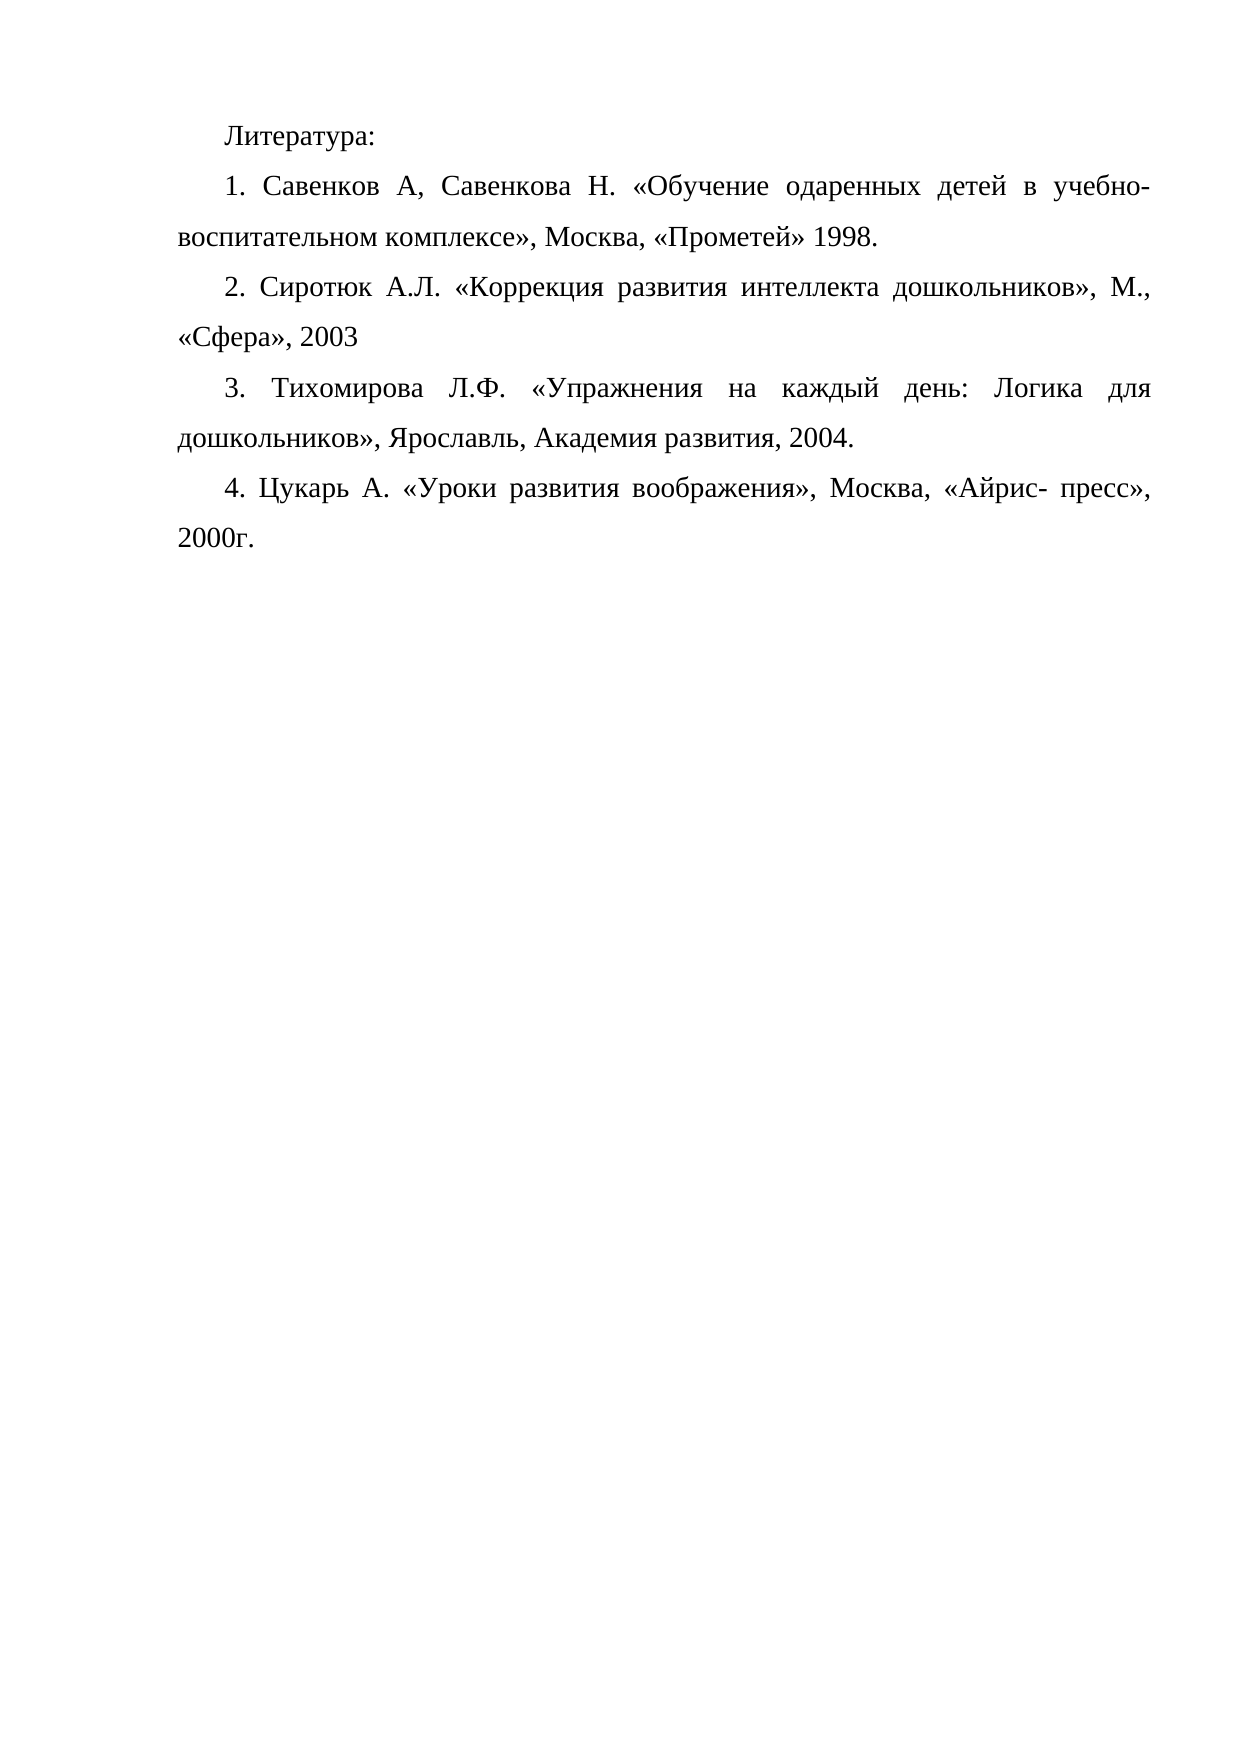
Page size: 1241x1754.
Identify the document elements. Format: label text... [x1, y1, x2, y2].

text 2. Сиротюк А.Л. «Коррекция развития интеллекта дошкольников», М., «Сфера», 2003 [177, 269, 1152, 353]
text 3. Тихомирова Л.Ф. «Упражнения на каждый день: Логика для дошкольников», Ярославль, Академия развития, 2004. [177, 370, 1152, 453]
text 1. Савенков А, Савенкова Н. «Обучение одаренных детей в учебно-воспитательном комплексе», Москва, «Прометей» 1998. [177, 168, 1152, 252]
text 4. Цукарь А. «Уроки развития воображения», Москва, «Айрис- пресс», 2000г. [177, 470, 1152, 554]
text Литература: [177, 118, 1152, 152]
